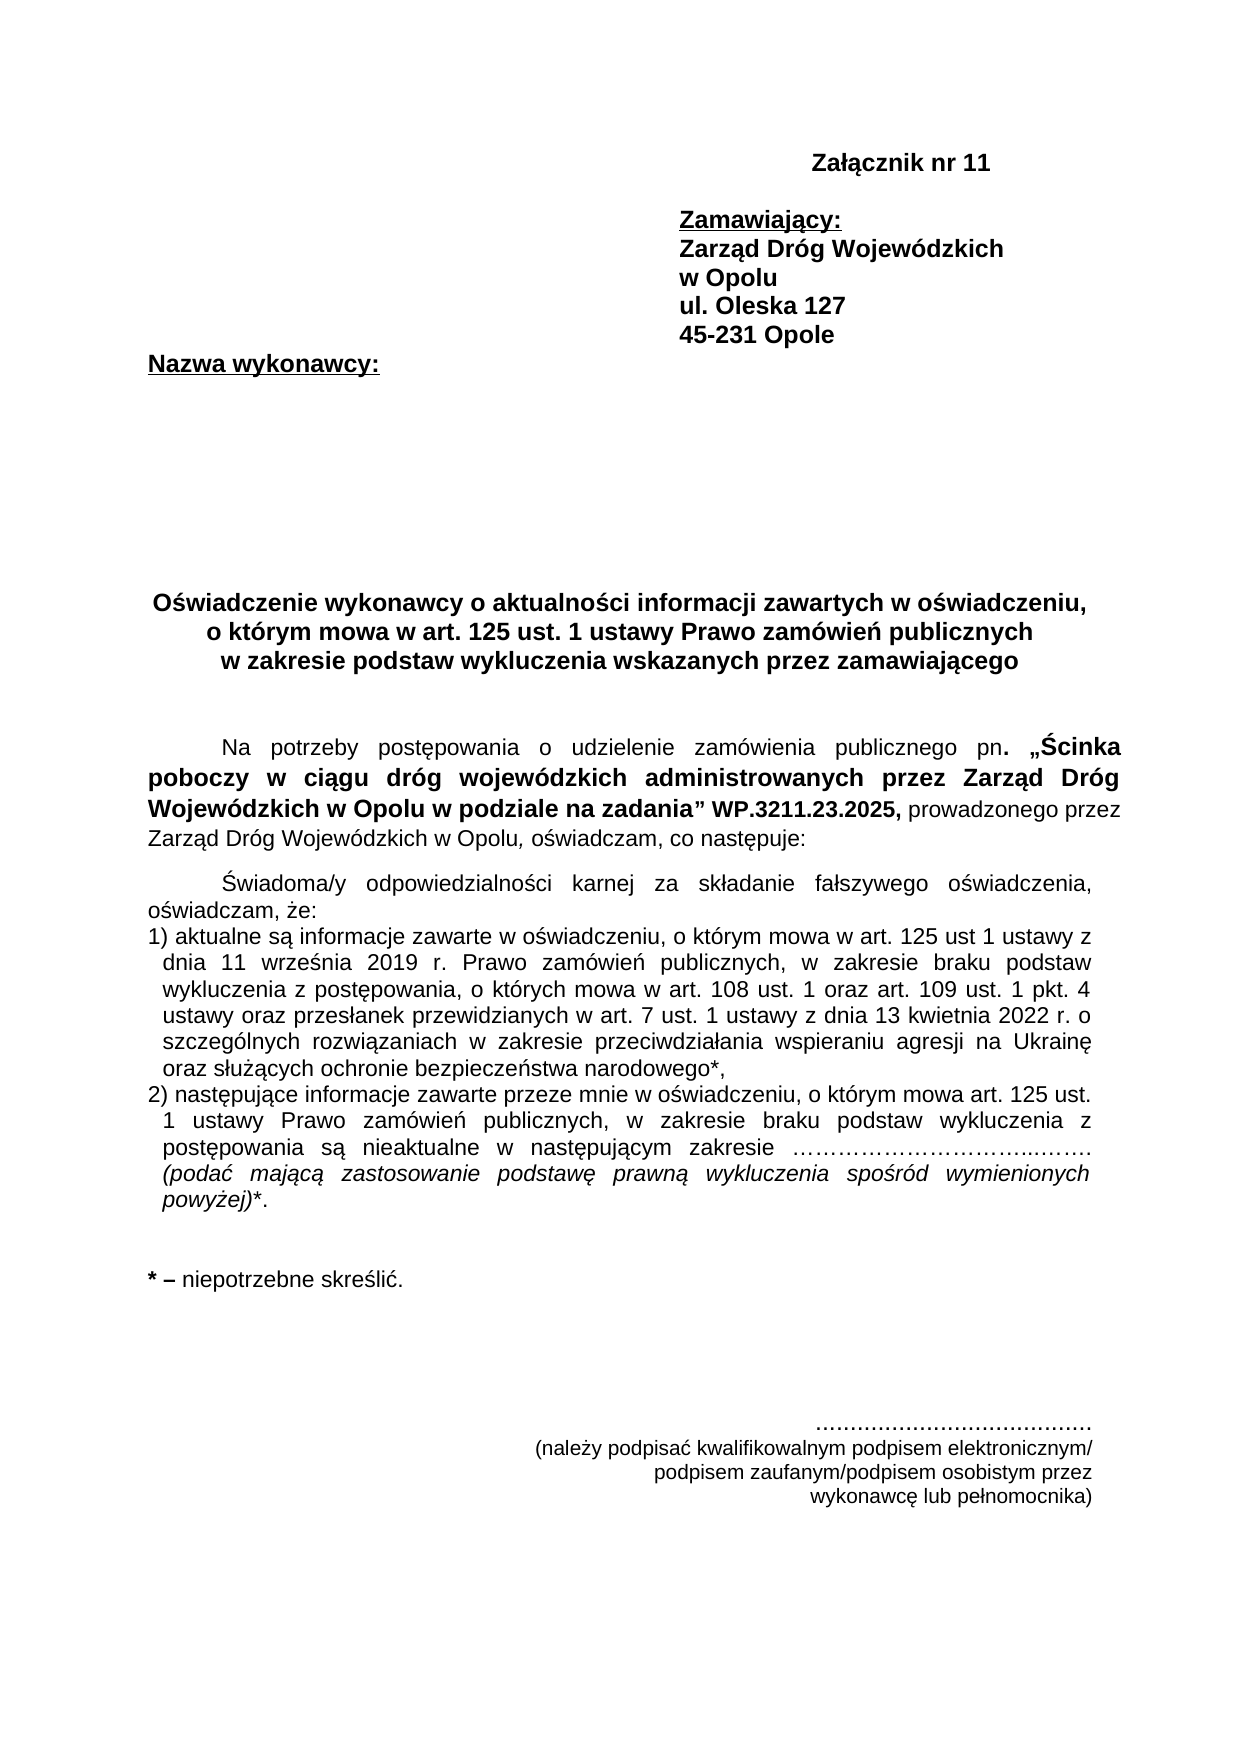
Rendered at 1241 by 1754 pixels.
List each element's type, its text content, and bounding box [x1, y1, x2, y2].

text podpisem zaufanym/podpisem osobistym przez [148, 1459, 1093, 1483]
text 45-231 Opole [679, 320, 1093, 349]
text Nazwa wykonawcy: [148, 349, 1093, 378]
text Zamawiający: [679, 205, 1093, 234]
text Załącznik nr 11 [679, 148, 1093, 176]
text w Opolu [679, 263, 1093, 291]
text wykonawcę lub pełnomocnika) [148, 1483, 1093, 1507]
text Na potrzeby postępowania o udzielenie zamówienia publicznego pn. „Ścinka poboczy w ciągu dróg wojewódzkich administrowanych przez Zarząd Dróg Wojewódzkich w Opolu w podziale na zadania” WP.3211.23.2025, prowadzonego przez Zarząd Dróg Wojewódzkich w Opolu, oświadczam, co następuje: [148, 732, 1121, 851]
text 1) aktualne są informacje zawarte w oświadczeniu, o którym mowa w art. 125 ust 1 ustawy z dnia 11 września 2019 r. Prawo zamówień publicznych, w zakresie braku podstaw wykluczenia z postępowania, o których mowa w art. 108 ust. 1 oraz art. 109 ust. 1 pkt. 4 ustawy oraz przesłanek przewidzianych w art. 7 ust. 1 ustawy z dnia 13 kwietnia 2022 r. o szczególnych rozwiązaniach w zakresie przeciwdziałania wspieraniu agresji na Ukrainę oraz służących ochronie bezpieczeństwa narodowego*, [148, 923, 1093, 1081]
text Świadoma/y odpowiedzialności karnej za składanie fałszywego oświadczenia, oświadczam, że: [148, 870, 1093, 923]
text Zarząd Dróg Wojewódzkich [679, 234, 1093, 263]
text Oświadczenie wykonawcy o aktualności informacji zawartych w oświadczeniu, [148, 588, 1093, 617]
text ul. Oleska 127 [679, 291, 1093, 320]
text ........................................ [148, 1407, 1093, 1436]
text o którym mowa w art. 125 ust. 1 ustawy Prawo zamówień publicznych [148, 617, 1093, 646]
text w zakresie podstaw wykluczenia wskazanych przez zamawiającego [148, 646, 1093, 675]
text 2) następujące informacje zawarte przeze mnie w oświadczeniu, o którym mowa art. 125 ust. 1 ustawy Prawo zamówień publicznych, w zakresie braku podstaw wykluczenia z postępowania są nieaktualne w następującym zakresie …………………………...……. (podać mającą zastosowanie podstawę prawną wykluczenia spośród wymienionych powyżej)*. [148, 1081, 1093, 1213]
text * – niepotrzebne skreślić. [148, 1266, 1093, 1292]
text (należy podpisać kwalifikowalnym podpisem elektronicznym/ [148, 1436, 1093, 1459]
